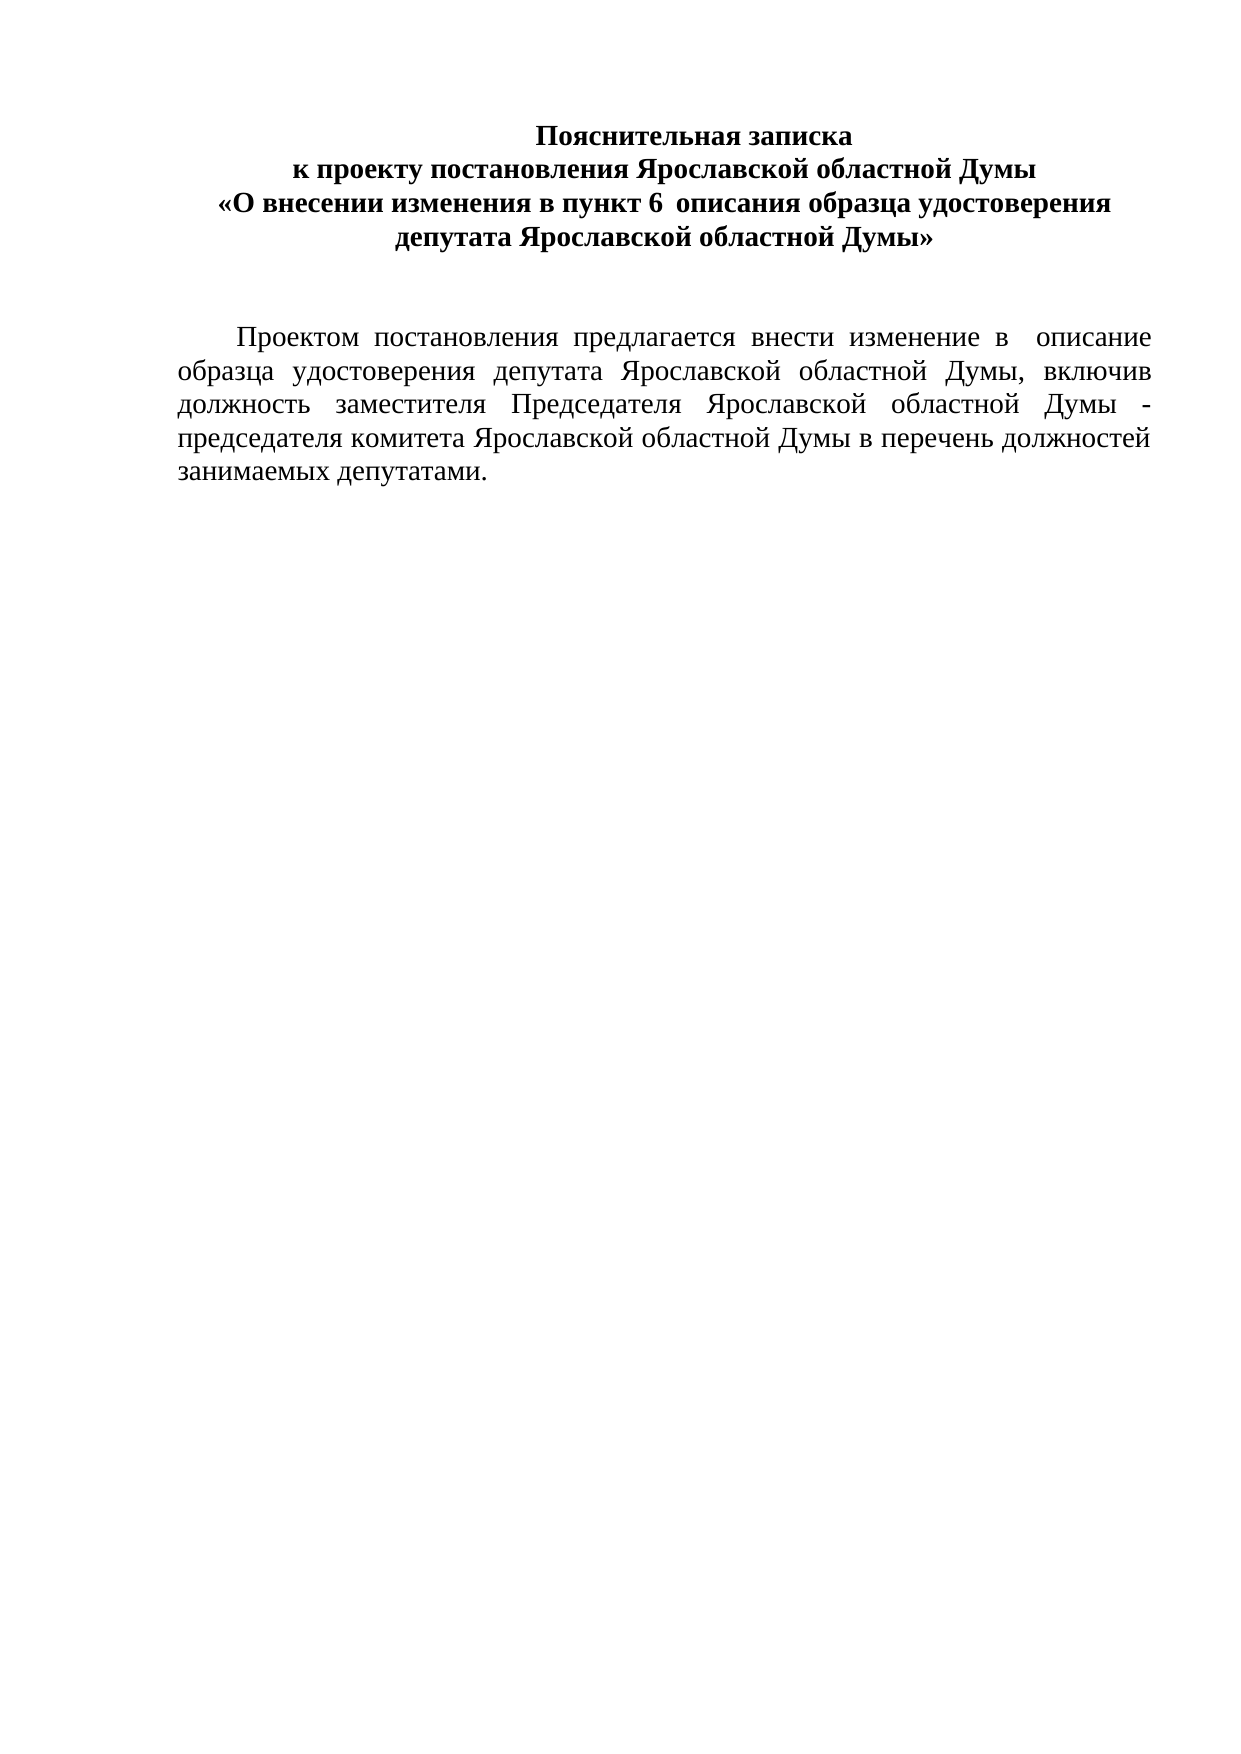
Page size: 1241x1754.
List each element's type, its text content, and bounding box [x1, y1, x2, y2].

text к проекту постановления Ярославской областной Думы [177, 152, 1152, 185]
text «О внесении изменения в пункт 6 описания образца удостоверения депутата Ярославской областной Думы» [177, 185, 1152, 252]
text Проектом постановления предлагается внести изменение в описание образца удостоверения депутата Ярославской областной Думы, включив должность заместителя Председателя Ярославской областной Думы - председателя комитета Ярославской областной Думы в перечень должностей занимаемых депутатами. [177, 319, 1152, 487]
text Пояснительная записка [177, 118, 1152, 152]
